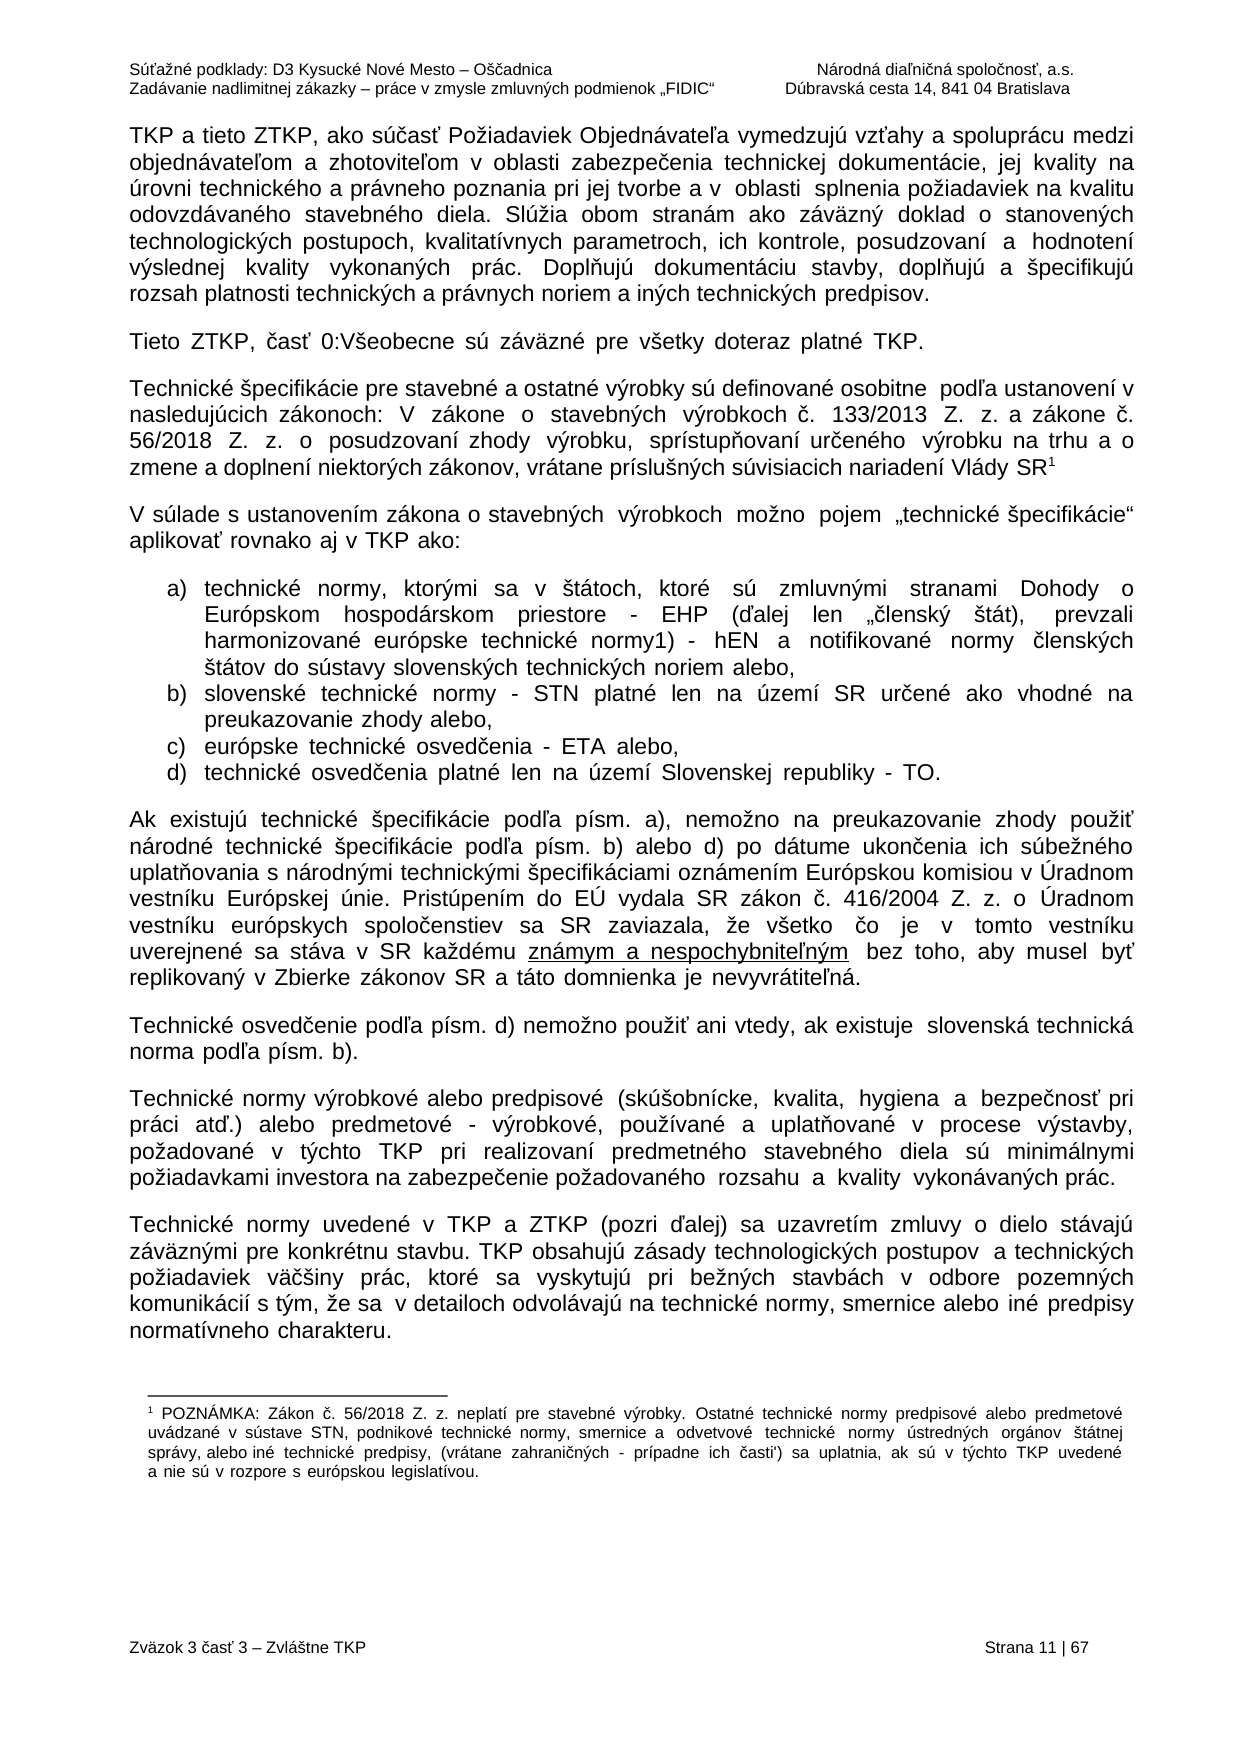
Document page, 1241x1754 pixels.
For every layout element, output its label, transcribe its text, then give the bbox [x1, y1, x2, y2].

list technické osvedčenia platné len na území Slovenskej republiky - TO. [167, 759, 1134, 785]
text TKP a tieto ZTKP, ako súčasť Požiadaviek Objednávateľa vymedzujú vzťahy a spoluprácu medzi objednávateľom a zhotoviteľom v oblasti zabezpečenia technickej dokumentácie, jej kvality na úrovni technického a právneho poznania pri jej tvorbe a v oblasti splnenia požiadaviek na kvalitu odovzdávaného stavebného diela. Slúžia obom stranám ako záväzný doklad o stanovených technologických postupoch, kvalitatívnych parametroch, ich kontrole, posudzovaní a hodnotení výslednej kvality vykonaných prác. Doplňujú dokumentáciu stavby, doplňujú a špecifikujú rozsah platnosti technických a právnych noriem a iných technických predpisov. [129, 122, 1134, 307]
text Technické normy výrobkové alebo predpisové (skúšobnícke, kvalita, hygiena a bezpečnosť pri práci atď.) alebo predmetové - výrobkové, používané a uplatňované v procese výstavby, požadované v týchto TKP pri realizovaní predmetného stavebného diela sú minimálnymi požiadavkami investora na zabezpečenie požadovaného rozsahu a kvality vykonávaných prác. [129, 1085, 1134, 1191]
text Tieto ZTKP, časť 0:Všeobecne sú záväzné pre všetky doteraz platné TKP. [129, 328, 1134, 354]
text V súlade s ustanovením zákona o stavebných výrobkoch možno pojem „technické špecifikácie“ aplikovať rovnako aj v TKP ako: [129, 501, 1134, 554]
list technické normy, ktorými sa v štátoch, ktoré sú zmluvnými stranami Dohody o Európskom hospodárskom priestore - EHP (ďalej len „členský štát), prevzali harmonizované európske technické normy1) - hEN a notifikované normy členských štátov do sústavy slovenských technických noriem alebo, [167, 574, 1134, 680]
text Ak existujú technické špecifikácie podľa písm. a), nemožno na preukazovanie zhody použiť národné technické špecifikácie podľa písm. b) alebo d) po dátume ukončenia ich súbežného uplatňovania s národnými technickými špecifikáciami oznámením Európskou komisiou v Úradnom vestníku Európskej únie. Pristúpením do EÚ vydala SR zákon č. 416/2004 Z. z. o Úradnom vestníku európskych spoločenstiev sa SR zaviazala, že všetko čo je v tomto vestníku uverejnené sa stáva v SR každému známym a nespochybniteľným bez toho, aby musel byť replikovaný v Zbierke zákonov SR a táto domnienka je nevyvrátiteľná. [129, 806, 1134, 991]
list slovenské technické normy - STN platné len na území SR určené ako vhodné na preukazovanie zhody alebo, [167, 680, 1134, 733]
text 1 POZNÁMKA: Zákon č. 56/2018 Z. z. neplatí pre stavebné výrobky. Ostatné technické normy predpisové alebo predmetové uvádzané v sústave STN, podnikové technické normy, smernice a odvetvové technické normy ústredných orgánov štátnej správy, alebo iné technické predpisy, (vrátane zahraničných - prípadne ich časti') sa uplatnia, ak sú v týchto TKP uvedené a nie sú v rozpore s európskou legislatívou. [148, 1404, 1123, 1481]
list európske technické osvedčenia - ETA alebo, [167, 733, 1134, 759]
text Technické normy uvedené v TKP a ZTKP (pozri ďalej) sa uzavretím zmluvy o dielo stávajú záväznými pre konkrétnu stavbu. TKP obsahujú zásady technologických postupov a technických požiadaviek väčšiny prác, ktoré sa vyskytujú pri bežných stavbách v odbore pozemných komunikácií s tým, že sa v detailoch odvolávajú na technické normy, smernice alebo iné predpisy normatívneho charakteru. [129, 1211, 1134, 1343]
text Technické osvedčenie podľa písm. d) nemožno použiť ani vtedy, ak existuje slovenská technická norma podľa písm. b). [129, 1012, 1134, 1064]
text Technické špecifikácie pre stavebné a ostatné výrobky sú definované osobitne podľa ustanovení v nasledujúcich zákonoch: V zákone o stavebných výrobkoch č. 133/2013 Z. z. a zákone č. 56/2018 Z. z. o posudzovaní zhody výrobku, sprístupňovaní určeného výrobku na trhu a o zmene a doplnení niektorých zákonov, vrátane príslušných súvisiacich nariadení Vlády SR1 [129, 375, 1134, 480]
